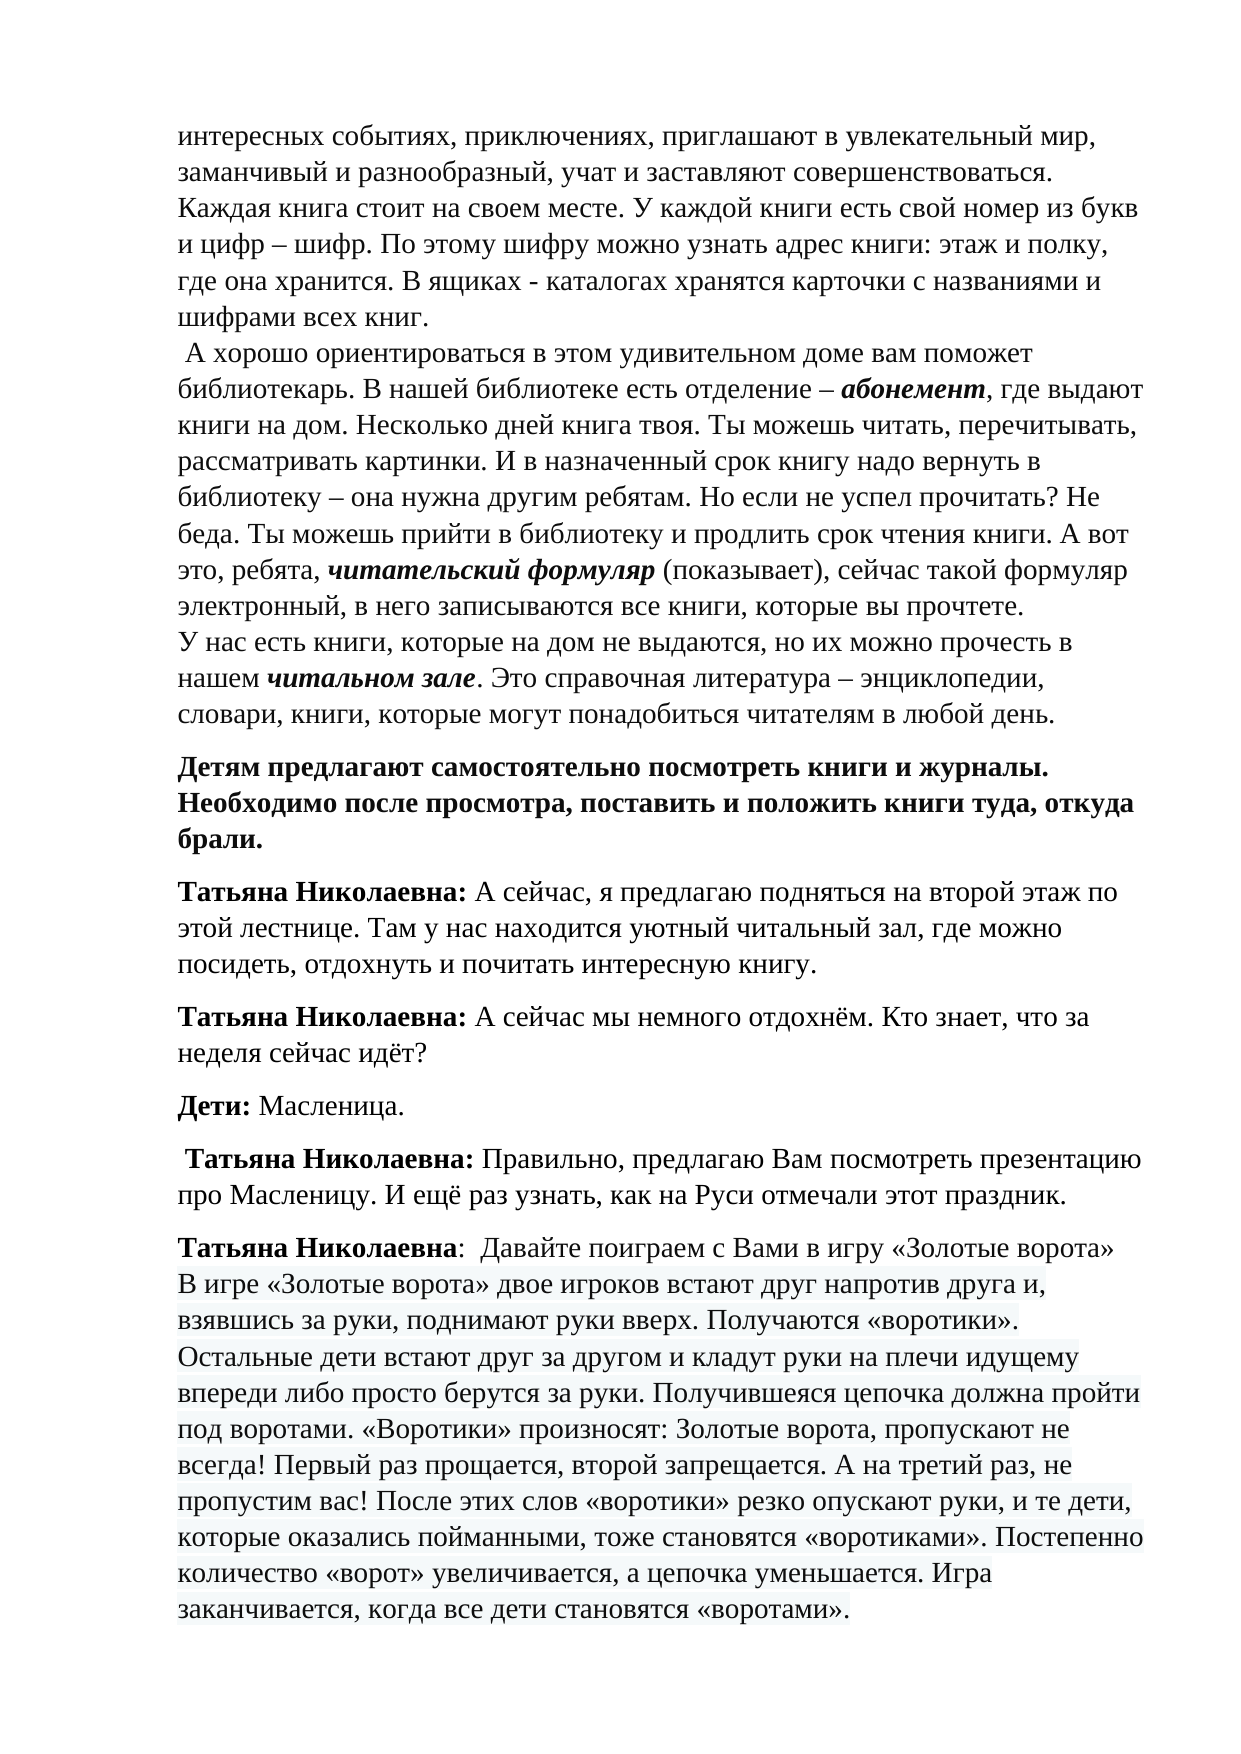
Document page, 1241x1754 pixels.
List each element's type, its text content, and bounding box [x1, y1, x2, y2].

text Татьяна Николаевна: А сейчас, я предлагаю подняться на второй этаж по этой лестнице. Там у нас находится уютный читальный зал, где можно посидеть, отдохнуть и почитать интересную книгу. [177, 874, 1152, 980]
text Дети: Масленица. [177, 1088, 1152, 1122]
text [177, 118, 1152, 730]
text Татьяна Николаевна: Давайте поиграем с Вами в игру «Золотые ворота» В игре «Золотые ворота» двое игроков встают друг напротив друга и, взявшись за руки, поднимают руки вверх. Получаются «воротики». Остальные дети встают друг за другом и кладут руки на плечи идущему впереди либо просто берутся за руки. Получившеяся цепочка должна пройти под воротами. «Воротики» произносят: Золотые ворота, пропускают не всегда! Первый раз прощается, второй запрещается. А на третий раз, не пропустим вас! После этих слов «воротики» резко опускают руки, и те дети, которые оказались пойманными, тоже становятся «воротиками». Постепенно количество «ворот» увеличивается, а цепочка уменьшается. Игра заканчивается, когда все дети становятся «воротами». [177, 1230, 1152, 1625]
text Татьяна Николаевна: А сейчас мы немного отдохнём. Кто знает, что за неделя сейчас идёт? [177, 999, 1152, 1069]
text Татьяна Николаевна: Правильно, предлагаю Вам посмотреть презентацию про Масленицу. И ещё раз узнать, как на Руси отмечали этот праздник. [177, 1141, 1152, 1211]
text Детям предлагают самостоятельно посмотреть книги и журналы. Необходимо после просмотра, поставить и положить книги туда, откуда брали. [177, 749, 1152, 855]
